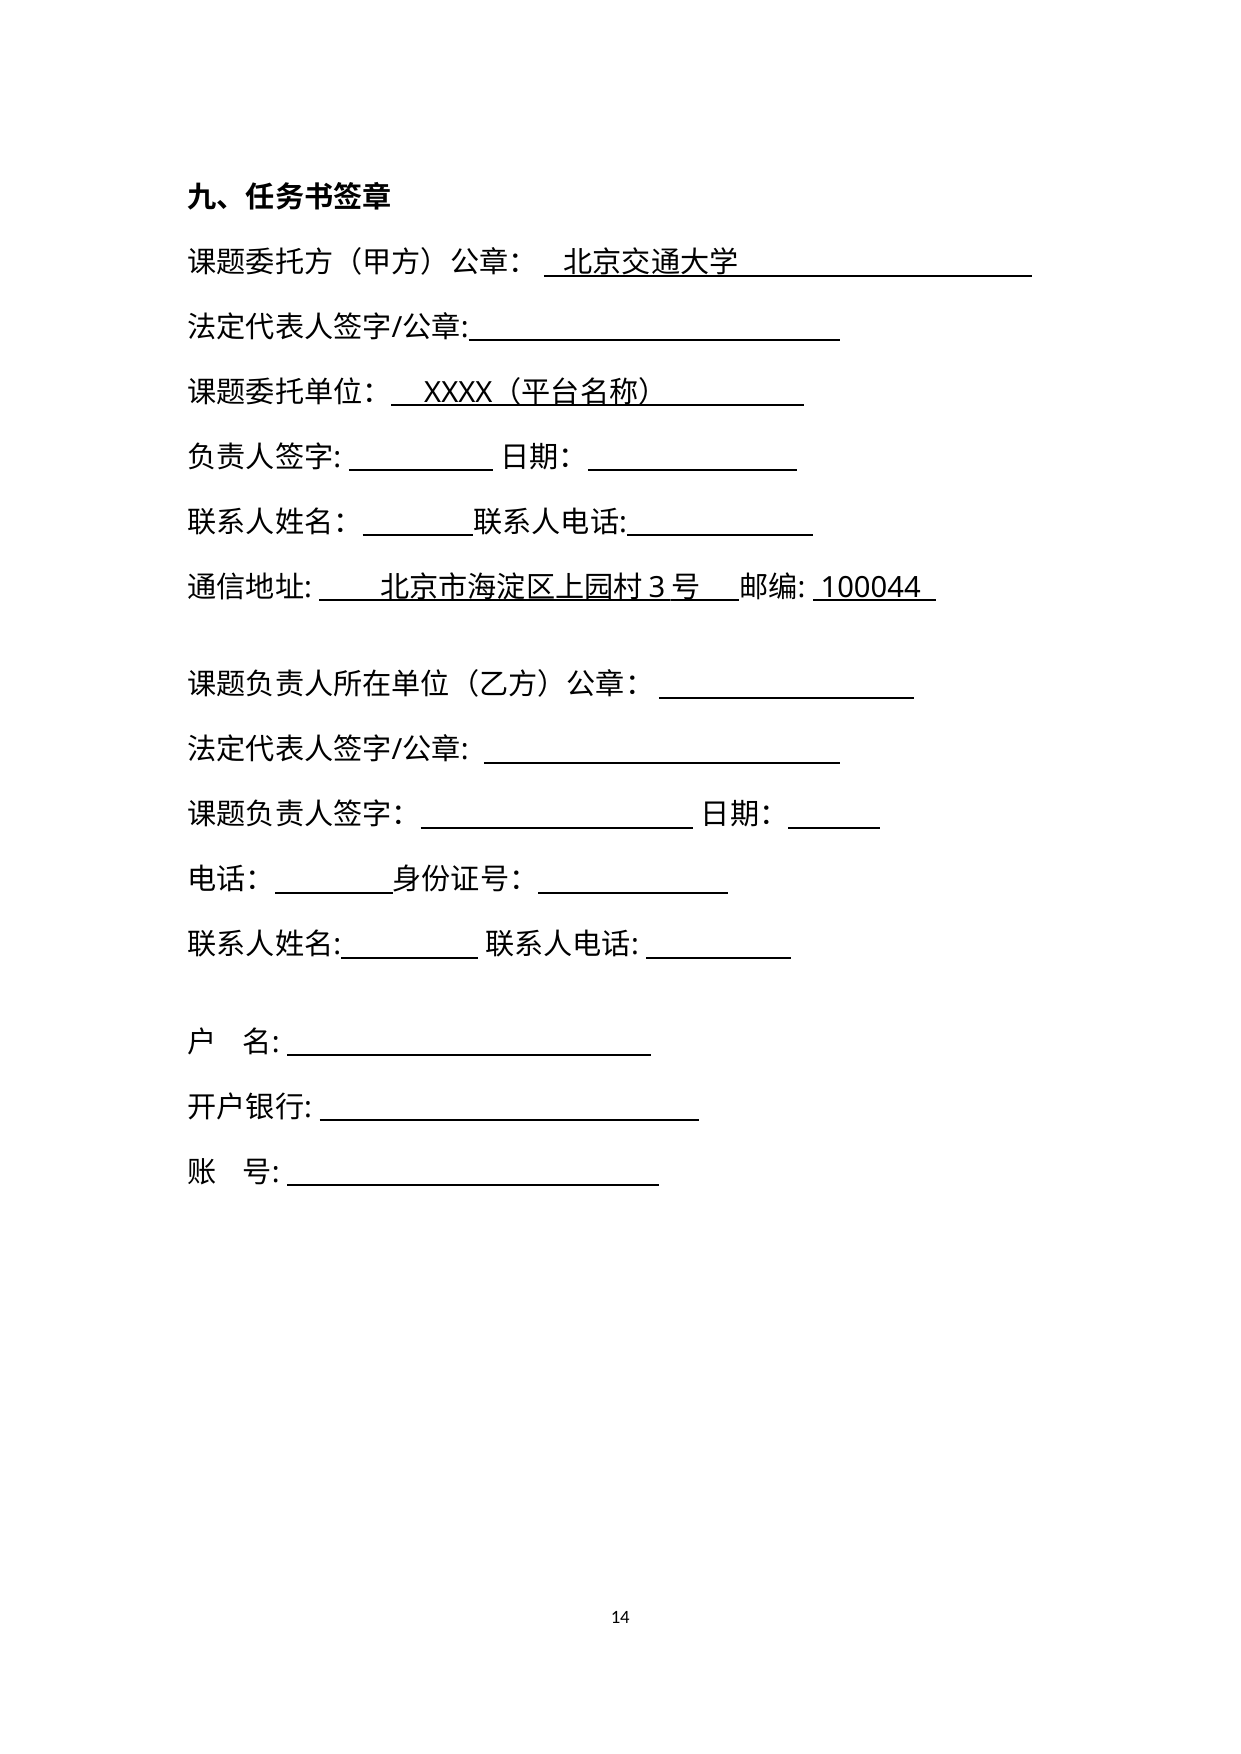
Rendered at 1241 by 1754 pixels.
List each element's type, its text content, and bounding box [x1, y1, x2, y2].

text 账 号: [187, 1137, 1053, 1202]
text 户 名: [187, 1007, 1053, 1072]
text 九、任务书签章 [187, 162, 1053, 227]
text 课题委托单位： XXXX（平台名称） [187, 357, 1053, 422]
text 联系人姓名： 联系人电话: [187, 487, 1053, 552]
text 开户银行: [187, 1072, 1053, 1137]
text 通信地址: 北京市海淀区上园村3号 邮编: 100044 [187, 552, 1053, 617]
text 课题负责人所在单位（乙方）公章： [187, 649, 1053, 714]
text 联系人姓名: 联系人电话: [187, 909, 1053, 974]
text 法定代表人签字/公章: [187, 292, 1053, 357]
text 电话： 身份证号： [187, 844, 1053, 909]
text 课题委托方（甲方）公章： 北京交通大学 [187, 227, 1053, 292]
text 负责人签字: 日期： [187, 422, 1053, 487]
text 法定代表人签字/公章: [187, 714, 1053, 779]
text 课题负责人签字： 日期： [187, 779, 1053, 844]
